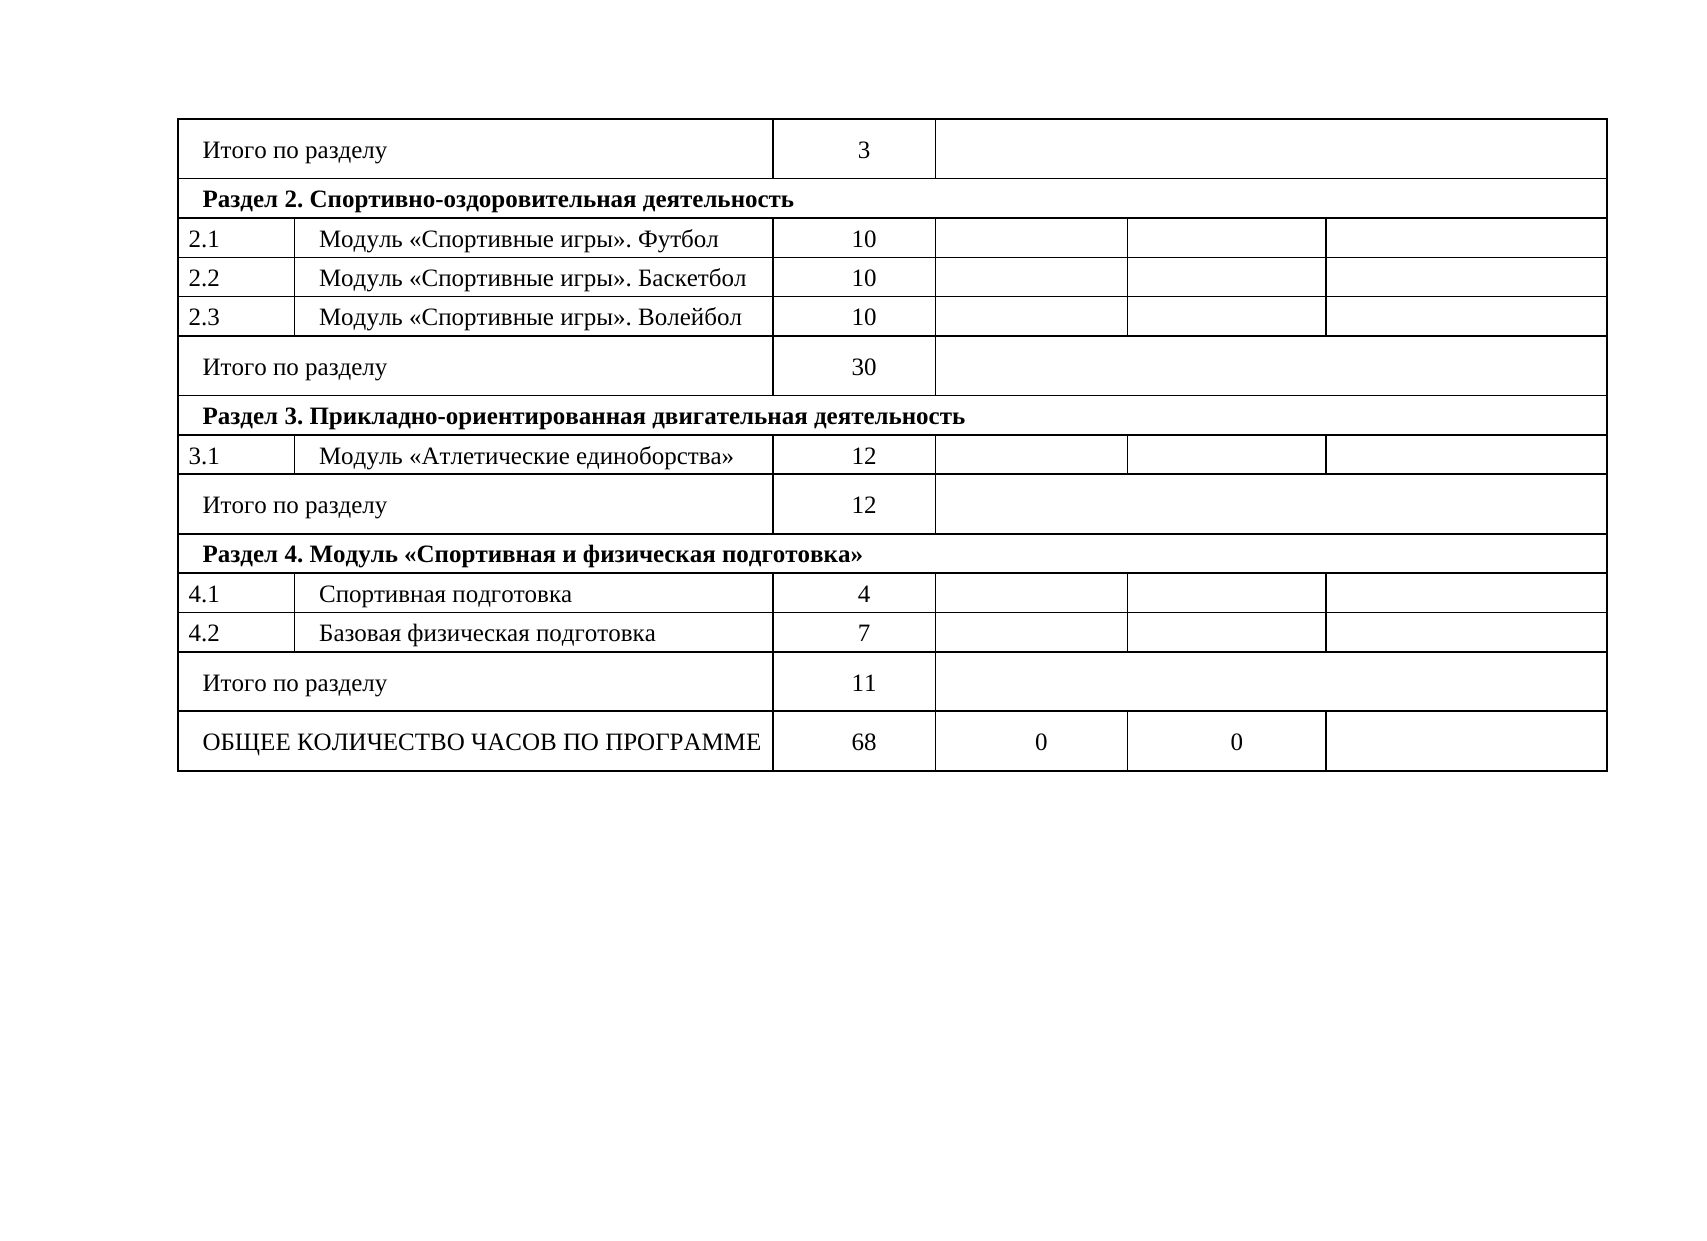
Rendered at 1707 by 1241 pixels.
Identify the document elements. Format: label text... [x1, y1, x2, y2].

table_cell 11 [774, 653, 935, 710]
table_cell 0 [936, 712, 1127, 770]
table_cell 4.2 [179, 613, 294, 651]
table_cell [1327, 436, 1606, 473]
table_cell Модуль «Спортивные игры». Футбол [295, 219, 772, 256]
table_cell [936, 475, 1606, 533]
table_cell [1327, 613, 1606, 651]
table_cell 12 [774, 436, 935, 473]
table_cell 3.1 [179, 436, 294, 473]
table_cell [936, 574, 1127, 612]
table_cell [1128, 219, 1325, 256]
table_cell 2.3 [179, 297, 294, 335]
table_cell [1327, 574, 1606, 612]
table_cell Итого по разделу [179, 337, 772, 394]
table_cell 2.2 [179, 258, 294, 296]
table_cell [1128, 297, 1325, 335]
table_cell 10 [774, 297, 935, 335]
table_cell [936, 120, 1606, 178]
table_cell [936, 653, 1606, 710]
table_cell 4.1 [179, 574, 294, 612]
table_cell [1327, 712, 1606, 770]
table_cell 10 [774, 258, 935, 296]
table_cell Раздел 2. Спортивно-оздоровительная деятельность [179, 179, 1606, 217]
table_cell [1327, 219, 1606, 256]
table_cell [936, 219, 1127, 256]
table_cell [1128, 613, 1325, 651]
table_cell 4 [774, 574, 935, 612]
table_cell [936, 297, 1127, 335]
table_cell [936, 436, 1127, 473]
table_cell 7 [774, 613, 935, 651]
table_cell [1327, 258, 1606, 296]
table_cell 0 [1128, 712, 1325, 770]
table_cell [1128, 258, 1325, 296]
table_cell Модуль «Спортивные игры». Волейбол [295, 297, 772, 335]
table_cell [1327, 297, 1606, 335]
table_cell Раздел 3. Прикладно-ориентированная двигательная деятельность [179, 396, 1606, 434]
table_cell 30 [774, 337, 935, 394]
table_cell Модуль «Атлетические единоборства» [295, 436, 772, 473]
table_cell [936, 613, 1127, 651]
table_cell 68 [774, 712, 935, 770]
table_cell 10 [774, 219, 935, 256]
table_cell ОБЩЕЕ КОЛИЧЕСТВО ЧАСОВ ПО ПРОГРАММЕ [179, 712, 772, 770]
table_cell [1128, 436, 1325, 473]
table_cell Модуль «Спортивные игры». Баскетбол [295, 258, 772, 296]
table_cell Базовая физическая подготовка [295, 613, 772, 651]
table_cell Итого по разделу [179, 475, 772, 533]
table_cell Итого по разделу [179, 120, 772, 178]
table_cell Раздел 4. Модуль «Спортивная и физическая подготовка» [179, 535, 1606, 572]
table_cell Спортивная подготовка [295, 574, 772, 612]
table_cell [1128, 574, 1325, 612]
table_cell 3 [774, 120, 935, 178]
table_cell [936, 337, 1606, 394]
table_cell [936, 258, 1127, 296]
table_cell 2.1 [179, 219, 294, 256]
table_cell 12 [774, 475, 935, 533]
table_cell Итого по разделу [179, 653, 772, 710]
